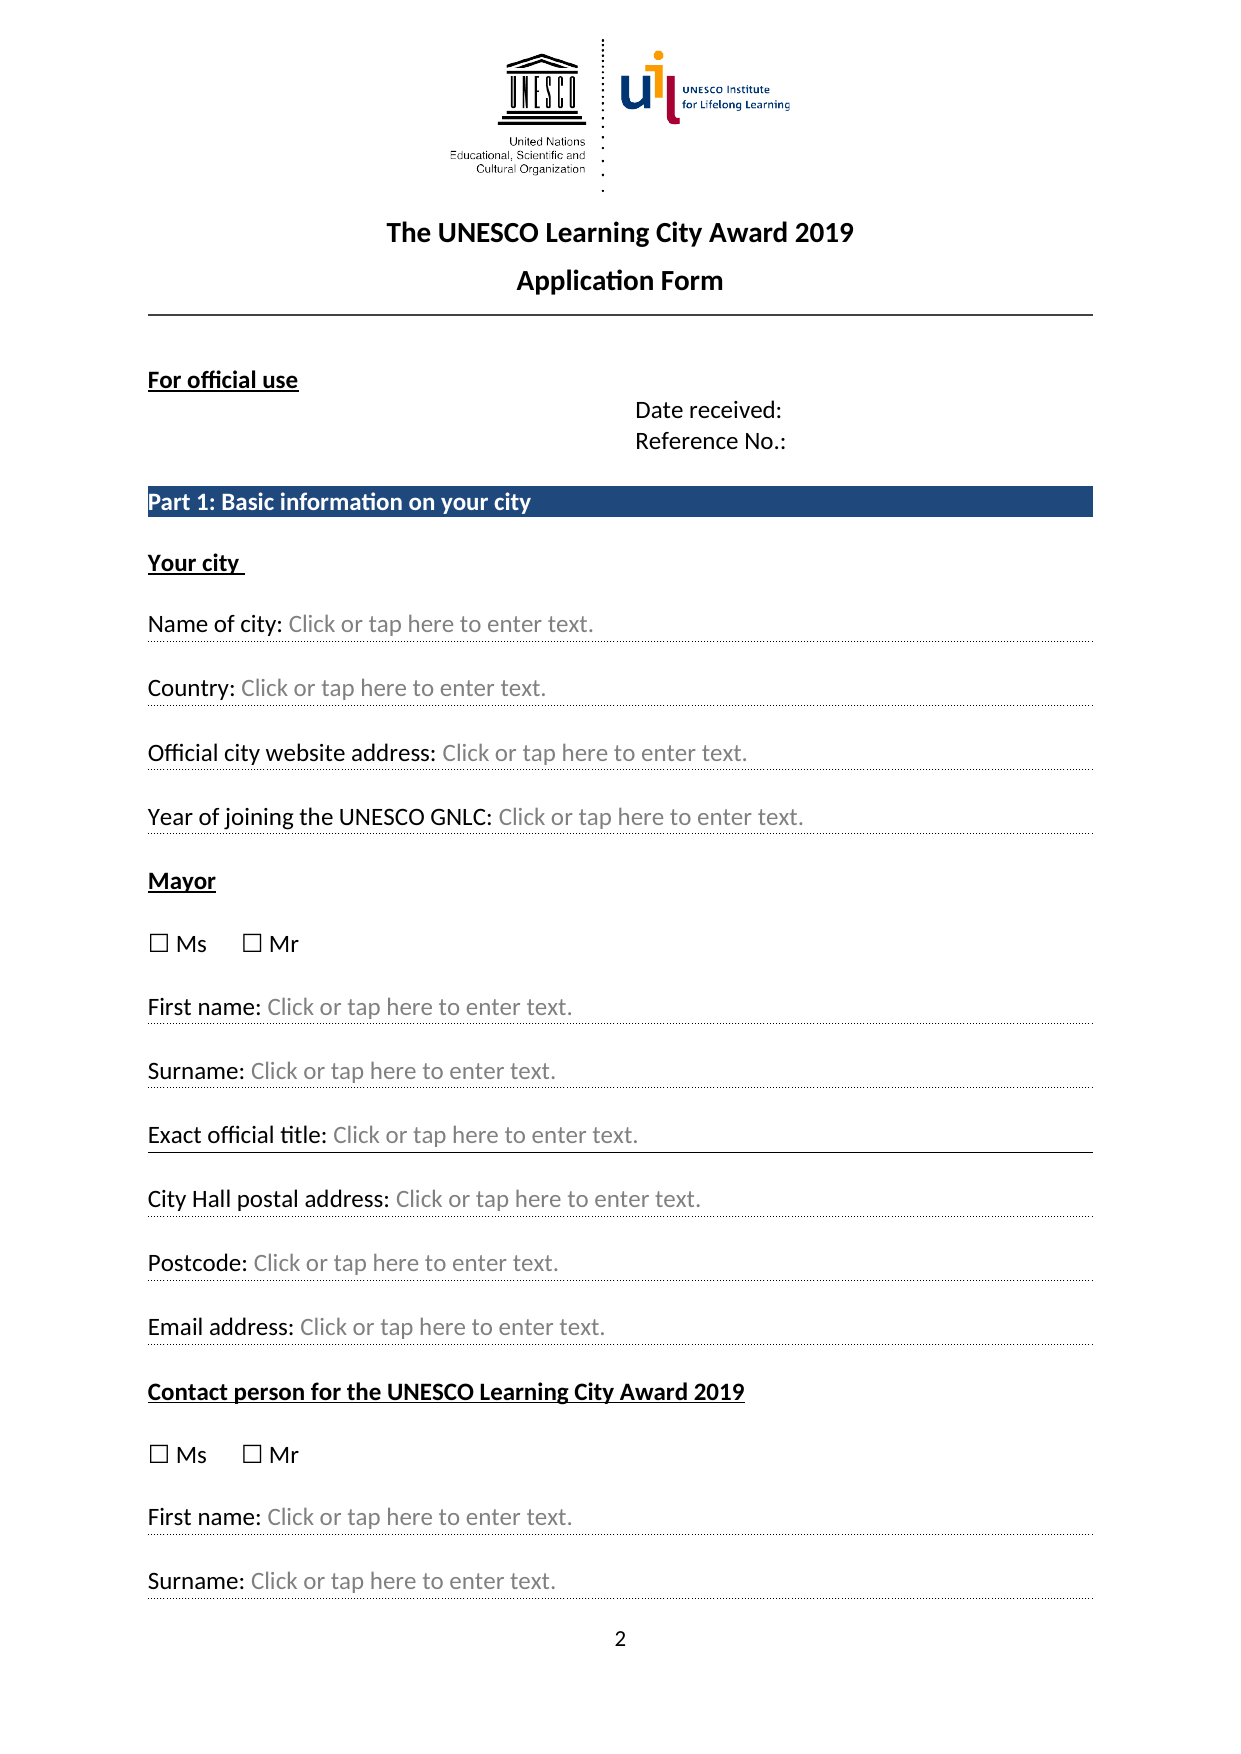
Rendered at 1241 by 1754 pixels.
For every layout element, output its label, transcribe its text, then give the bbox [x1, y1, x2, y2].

picture [450, 39, 790, 192]
text Year of joining the UNESCO GNLC: [148, 801, 1093, 834]
text City Hall postal address: [148, 1183, 1093, 1217]
text Reference No.: [148, 425, 1093, 456]
text Official city website address: [148, 737, 1093, 770]
text Application Form [148, 262, 1093, 314]
text Name of city: [148, 608, 1093, 642]
text Postcode: [148, 1247, 1093, 1281]
text Country: [148, 672, 1093, 706]
text Ms Mr [148, 926, 1093, 960]
text Ms Mr [148, 1437, 1093, 1471]
text First name: [148, 991, 1093, 1024]
text Part 1: Basic information on your city [148, 486, 1093, 517]
text Your city [148, 547, 1093, 578]
text Surname: [148, 1565, 1093, 1599]
text Date received: [148, 395, 1093, 425]
text Contact person for the UNESCO Learning City Award 2019 [148, 1376, 1093, 1406]
text First name: [148, 1501, 1093, 1535]
text For official use [148, 364, 1093, 395]
text The UNESCO Learning City Award 2019 [148, 214, 1093, 249]
text Email address: [148, 1311, 1093, 1345]
text Surname: [148, 1055, 1093, 1088]
text Exact official title: [148, 1119, 1093, 1152]
text Mayor [148, 865, 1093, 896]
